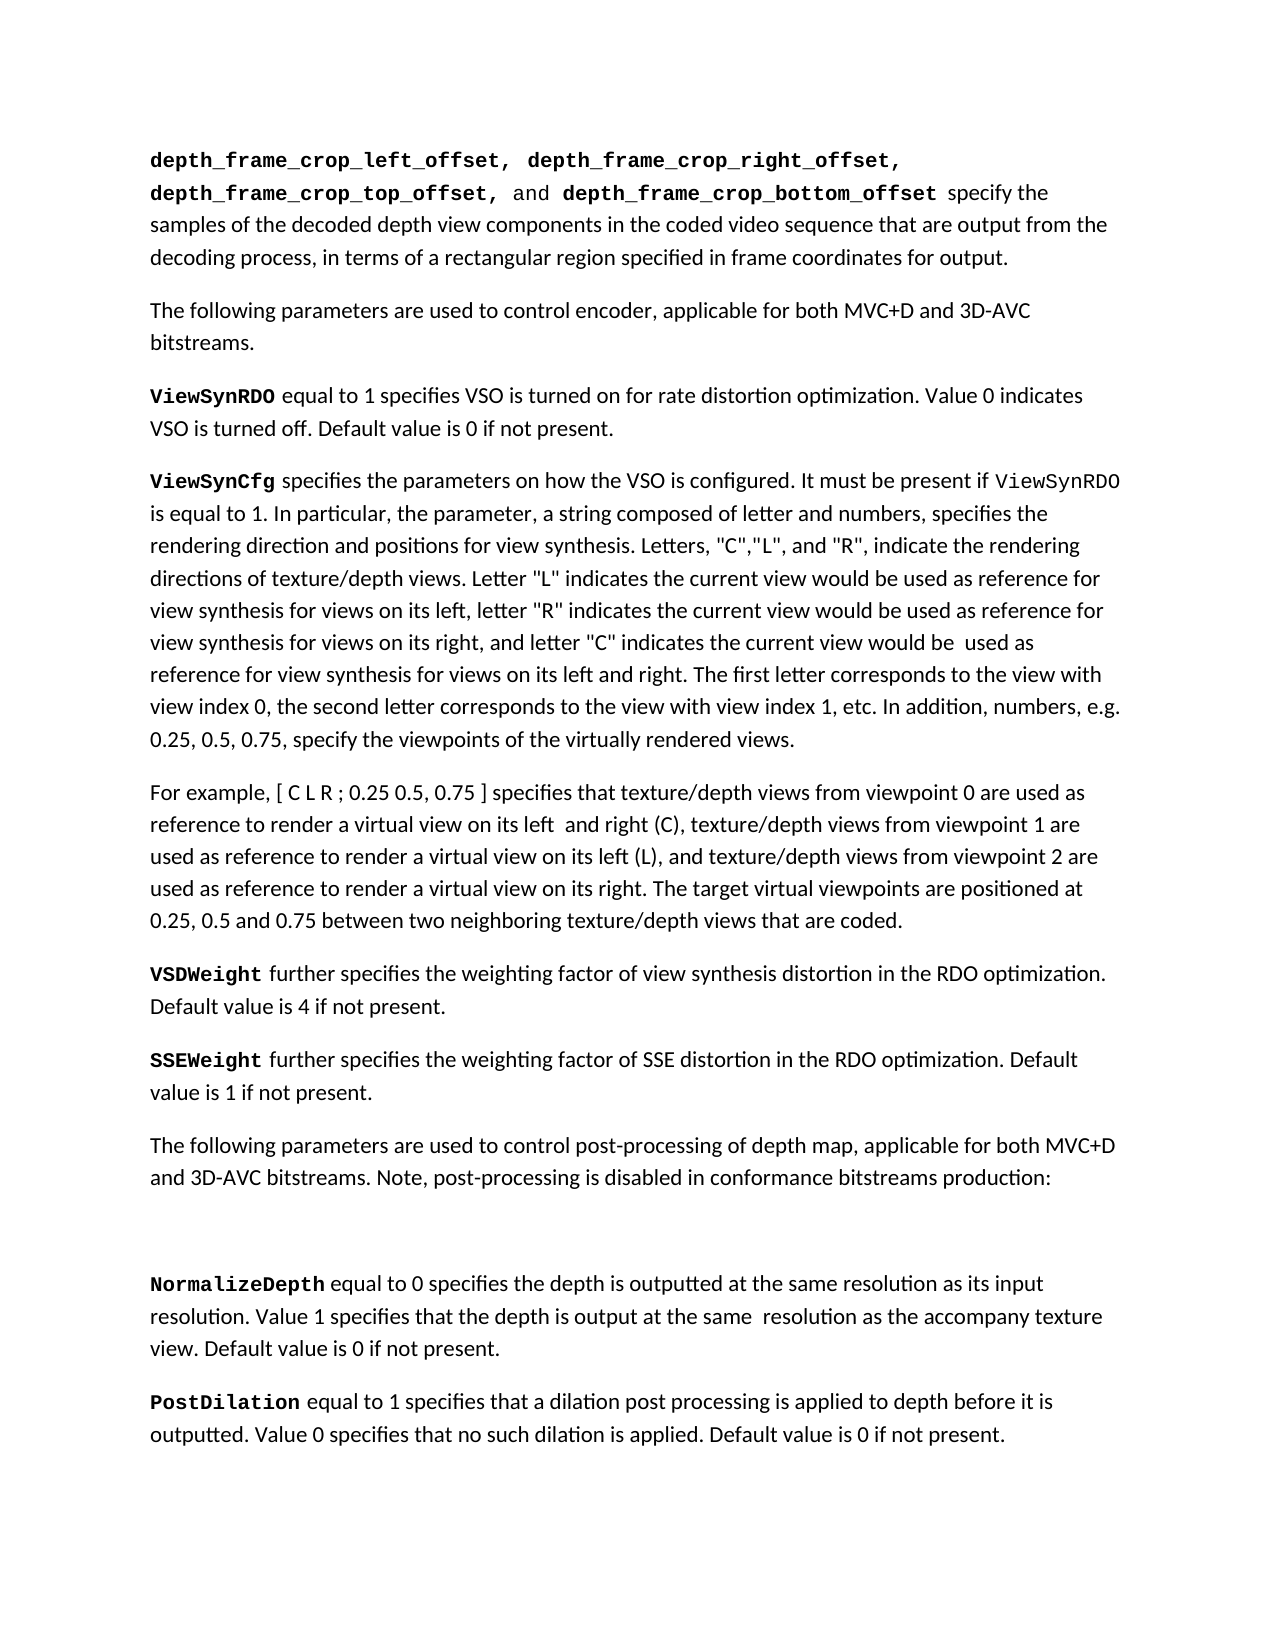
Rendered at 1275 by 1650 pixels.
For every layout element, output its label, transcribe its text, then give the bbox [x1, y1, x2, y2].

text depth_frame_crop_left_offset, depth_frame_crop_right_offset, depth_frame_crop_top_offset, and depth_frame_crop_bottom_offset specify the samples of the decoded depth view components in the coded video sequence that are output from the decoding process, in terms of a rectangular region specified in frame coordinates for output. [150, 150, 1125, 271]
text For example, [ C L R ; 0.25 0.5, 0.75 ] specifies that texture/depth views from viewpoint 0 are used as reference to render a virtual view on its left and right (C), texture/depth views from viewpoint 1 are used as reference to render a virtual view on its left (L), and texture/depth views from viewpoint 2 are used as reference to render a virtual view on its right. The target virtual viewpoints are positioned at 0.25, 0.5 and 0.75 between two neighboring texture/depth views that are coded. [150, 778, 1125, 934]
text The following parameters are used to control encoder, applicable for both MVC+D and 3D-AVC bitstreams. [150, 296, 1125, 356]
text VSDWeight further specifies the weighting factor of view synthesis distortion in the RDO optimization. Default value is 4 if not present. [150, 959, 1125, 1020]
text SSEWeight further specifies the weighting factor of SSE distortion in the RDO optimization. Default value is 1 if not present. [150, 1045, 1125, 1106]
text NormalizeDepth equal to 0 specifies the depth is outputted at the same resolution as its input resolution. Value 1 specifies that the depth is output at the same resolution as the accompany texture view. Default value is 0 if not present. [150, 1269, 1125, 1362]
text ViewSynCfg specifies the parameters on how the VSO is configured. It must be present if ViewSynRDO is equal to 1. In particular, the parameter, a string composed of letter and numbers, specifies the rendering direction and positions for view synthesis. Letters, "C","L", and "R", indicate the rendering directions of texture/depth views. Letter "L" indicates the current view would be used as reference for view synthesis for views on its left, letter "R" indicates the current view would be used as reference for view synthesis for views on its right, and letter "C" indicates the current view would be used as reference for view synthesis for views on its left and right. The first letter corresponds to the view with view index 0, the second letter corresponds to the view with view index 1, etc. In addition, numbers, e.g. 0.25, 0.5, 0.75, specify the viewpoints of the virtually rendered views. [150, 467, 1125, 753]
text The following parameters are used to control post-processing of depth map, applicable for both MVC+D and 3D-AVC bitstreams. Note, post-processing is disabled in conformance bitstreams production: [150, 1131, 1125, 1191]
text ViewSynRDO equal to 1 specifies VSO is turned on for rate distortion optimization. Value 0 indicates VSO is turned off. Default value is 0 if not present. [150, 381, 1125, 442]
text PostDilation equal to 1 specifies that a dilation post processing is applied to depth before it is outputted. Value 0 specifies that no such dilation is applied. Default value is 0 if not present. [150, 1387, 1125, 1448]
